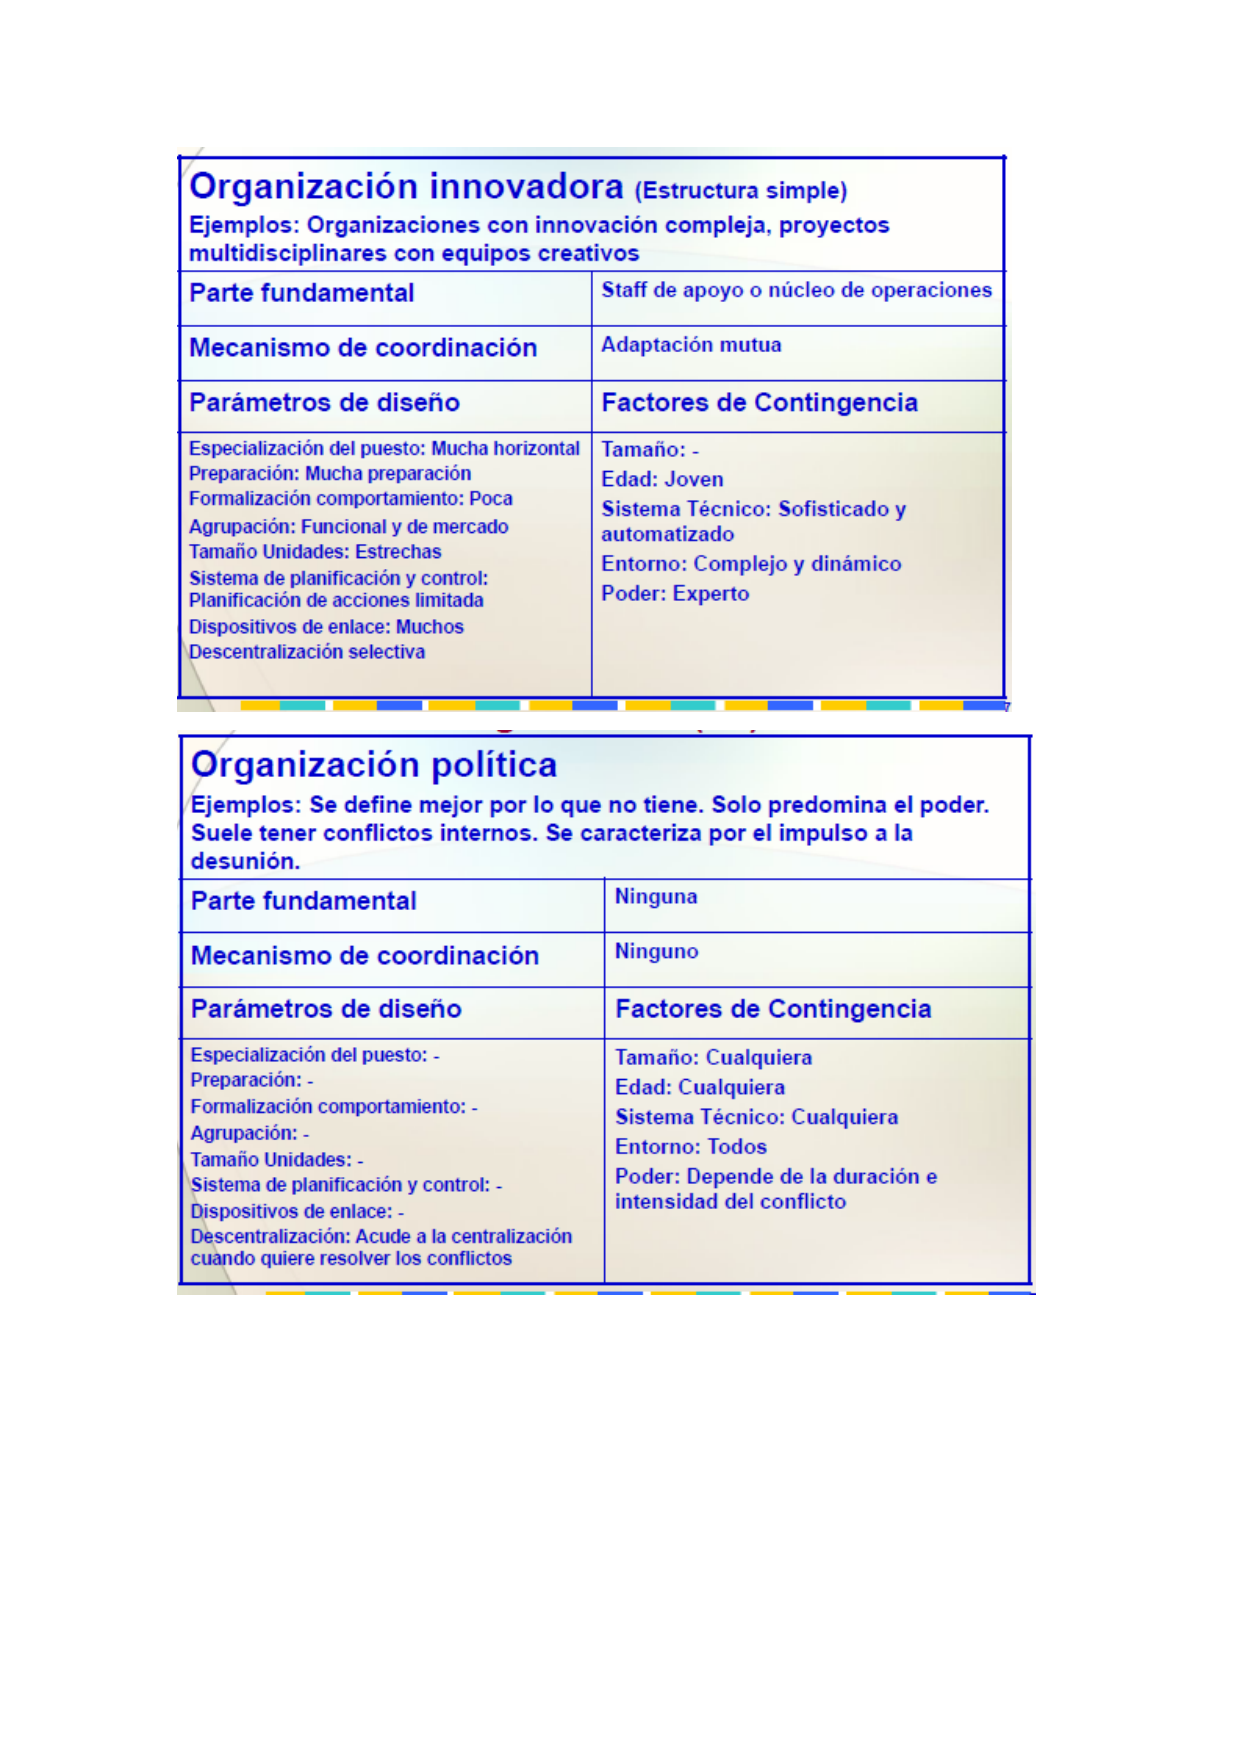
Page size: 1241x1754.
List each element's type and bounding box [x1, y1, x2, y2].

picture [177, 730, 1036, 1295]
picture [177, 147, 1012, 712]
